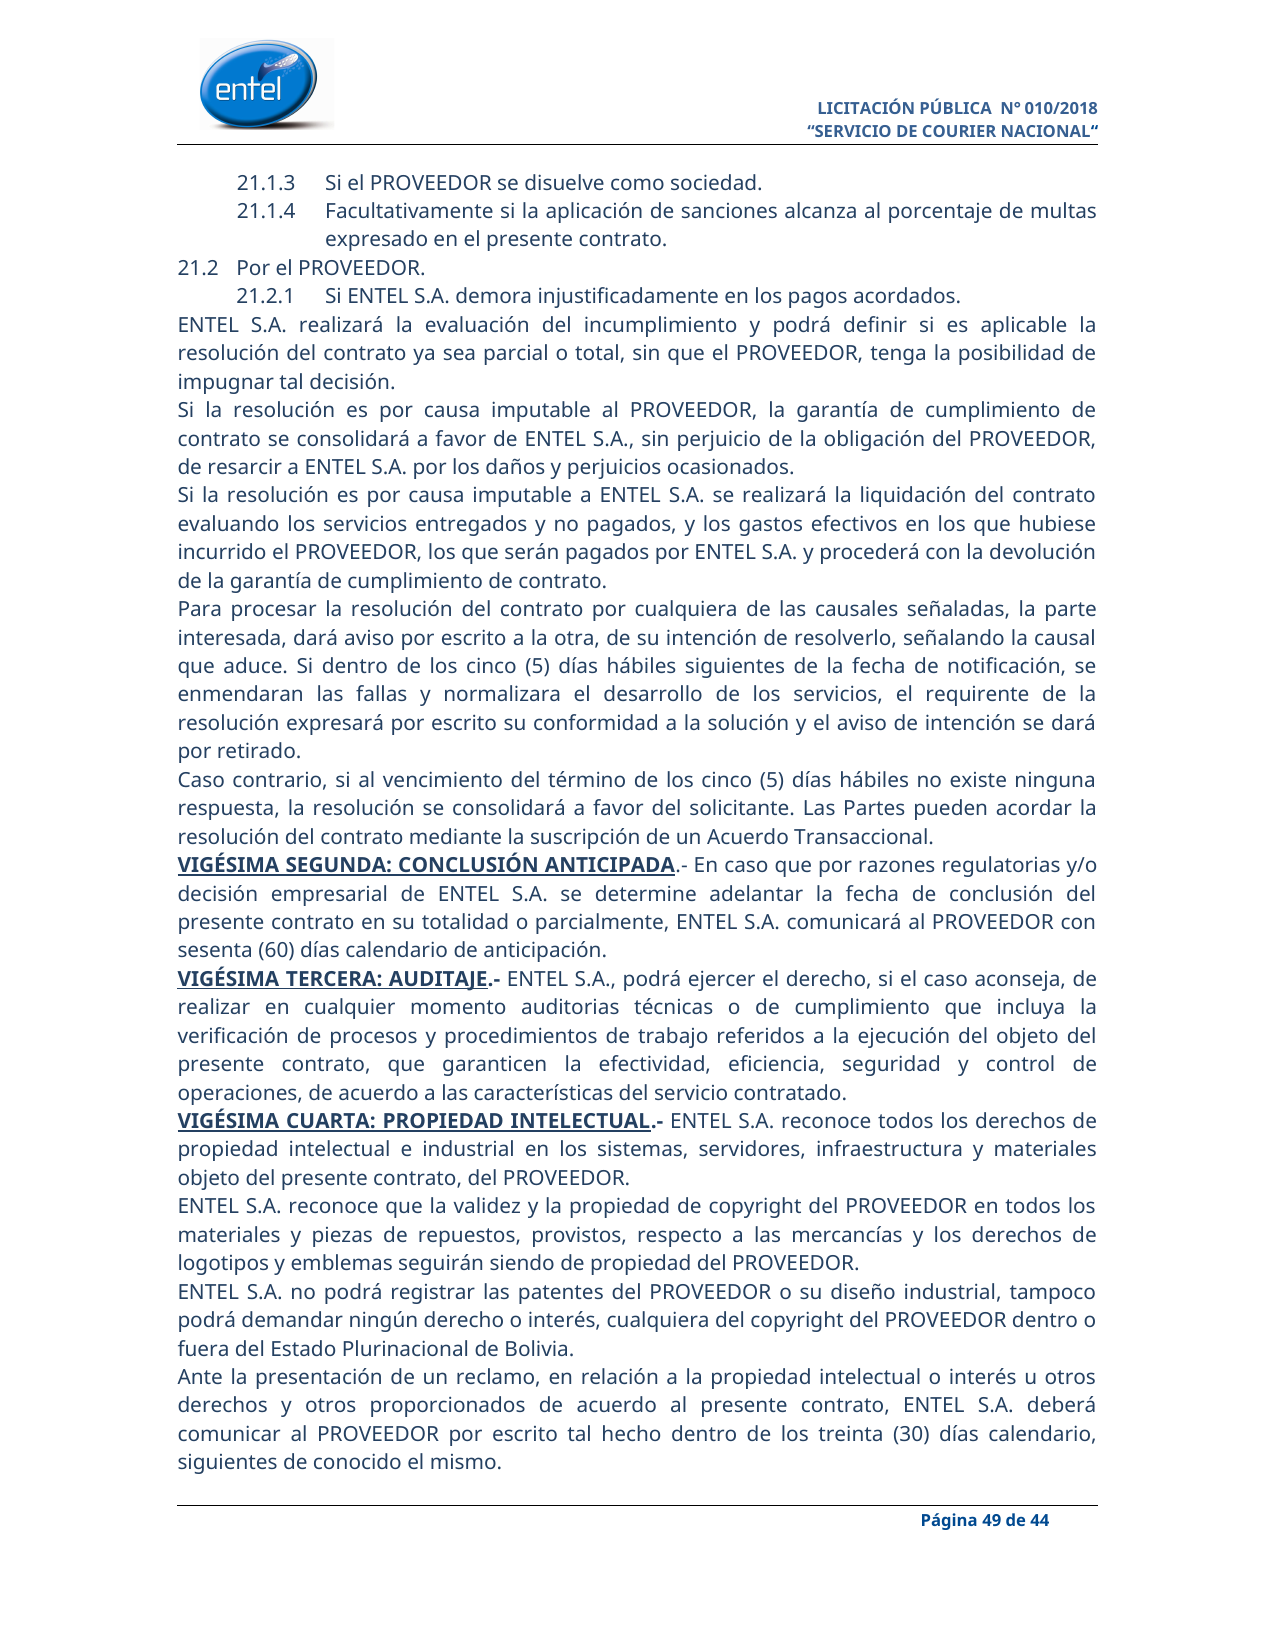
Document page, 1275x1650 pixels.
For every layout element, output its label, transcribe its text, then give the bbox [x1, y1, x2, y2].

text VIGÉSIMA SEGUNDA: CONCLUSIÓN ANTICIPADA.- En caso que por razones regulatorias y/o decisión empresarial de ENTEL S.A. se determine adelantar la fecha de conclusión del presente contrato en su totalidad o parcialmente, ENTEL S.A. comunicará al PROVEEDOR con sesenta (60) días calendario de anticipación. [177, 850, 1098, 964]
text 21.1.3 Si el PROVEEDOR se disuelve como sociedad. [237, 168, 1098, 196]
text 21.2 Por el PROVEEDOR. [177, 253, 1098, 281]
text ENTEL S.A. no podrá registrar las patentes del PROVEEDOR o su diseño industrial, tampoco podrá demandar ningún derecho o interés, cualquiera del copyright del PROVEEDOR dentro o fuera del Estado Plurinacional de Bolivia. [177, 1277, 1098, 1362]
text Si la resolución es por causa imputable a ENTEL S.A. se realizará la liquidación del contrato evaluando los servicios entregados y no pagados, y los gastos efectivos en los que hubiese incurrido el PROVEEDOR, los que serán pagados por ENTEL S.A. y procederá con la devolución de la garantía de cumplimiento de contrato. [177, 481, 1098, 594]
text Si la resolución es por causa imputable al PROVEEDOR, la garantía de cumplimiento de contrato se consolidará a favor de ENTEL S.A., sin perjuicio de la obligación del PROVEEDOR, de resarcir a ENTEL S.A. por los daños y perjuicios ocasionados. [177, 395, 1098, 481]
picture [199, 38, 335, 130]
text VIGÉSIMA CUARTA: PROPIEDAD INTELECTUAL.- ENTEL S.A. reconoce todos los derechos de propiedad intelectual e industrial en los sistemas, servidores, infraestructura y materiales objeto del presente contrato, del PROVEEDOR. [177, 1106, 1098, 1191]
text Ante la presentación de un reclamo, en relación a la propiedad intelectual o interés u otros derechos y otros proporcionados de acuerdo al presente contrato, ENTEL S.A. deberá comunicar al PROVEEDOR por escrito tal hecho dentro de los treinta (30) días calendario, siguientes de conocido el mismo. [177, 1362, 1098, 1476]
text VIGÉSIMA TERCERA: AUDITAJE.- ENTEL S.A., podrá ejercer el derecho, si el caso aconseja, de realizar en cualquier momento auditorias técnicas o de cumplimiento que incluya la verificación de procesos y procedimientos de trabajo referidos a la ejecución del objeto del presente contrato, que garanticen la efectividad, eficiencia, seguridad y control de operaciones, de acuerdo a las características del servicio contratado. [177, 964, 1098, 1106]
text ENTEL S.A. reconoce que la validez y la propiedad de copyright del PROVEEDOR en todos los materiales y piezas de repuestos, provistos, respecto a las mercancías y los derechos de logotipos y emblemas seguirán siendo de propiedad del PROVEEDOR. [177, 1191, 1098, 1277]
text Para procesar la resolución del contrato por cualquiera de las causales señaladas, la parte interesada, dará aviso por escrito a la otra, de su intención de resolverlo, señalando la causal que aduce. Si dentro de los cinco (5) días hábiles siguientes de la fecha de notificación, se enmendaran las fallas y normalizara el desarrollo de los servicios, el requirente de la resolución expresará por escrito su conformidad a la solución y el aviso de intención se dará por retirado. [177, 594, 1098, 765]
text ENTEL S.A. realizará la evaluación del incumplimiento y podrá definir si es aplicable la resolución del contrato ya sea parcial o total, sin que el PROVEEDOR, tenga la posibilidad de impugnar tal decisión. [177, 310, 1098, 395]
text 21.1.4 Facultativamente si la aplicación de sanciones alcanza al porcentaje de multas expresado en el presente contrato. [237, 196, 1098, 253]
text 21.2.1 Si ENTEL S.A. demora injustificadamente en los pagos acordados. [236, 281, 1098, 310]
text Caso contrario, si al vencimiento del término de los cinco (5) días hábiles no existe ninguna respuesta, la resolución se consolidará a favor del solicitante. Las Partes pueden acordar la resolución del contrato mediante la suscripción de un Acuerdo Transaccional. [177, 765, 1098, 850]
